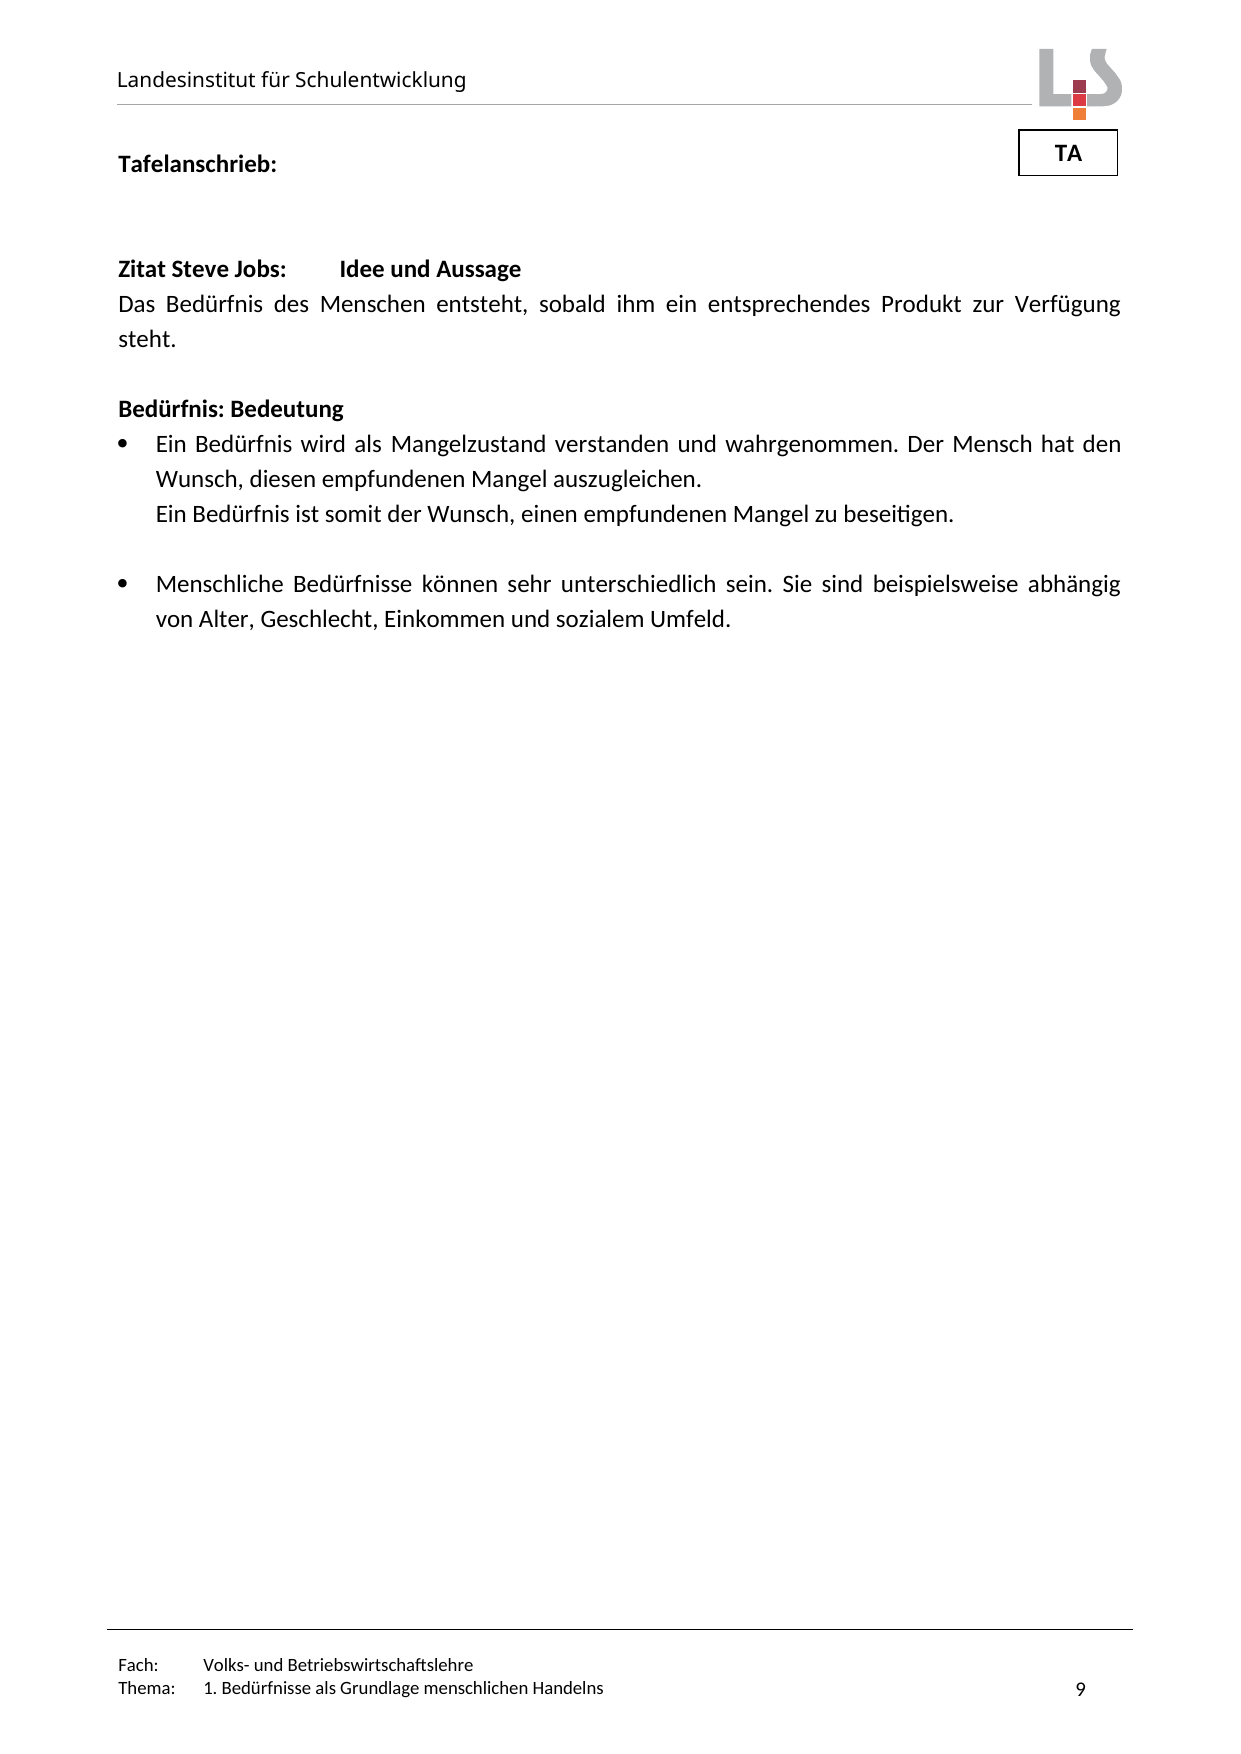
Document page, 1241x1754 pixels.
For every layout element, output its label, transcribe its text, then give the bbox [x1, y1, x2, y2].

text Zitat Steve Jobs: Idee und Aussage [118, 253, 1122, 283]
text Bedürfnis: Bedeutung [118, 393, 1122, 423]
list Menschliche Bedürfnisse können sehr unterschiedlich sein. Sie sind beispielsweise abhängig von Alter, Geschlecht, Einkommen und sozialem Umfeld. [118, 568, 1122, 633]
list Ein Bedürfnis wird als Mangelzustand verstanden und wahrgenommen. Der Mensch hat den Wunsch, diesen empfundenen Mangel auszugleichen. [118, 428, 1122, 493]
list Ein Bedürfnis ist somit der Wunsch, einen empfundenen Mangel zu beseitigen. [156, 498, 1122, 528]
text Das Bedürfnis des Menschen entsteht, sobald ihm ein entsprechendes Produkt zur Verfügung steht. [118, 288, 1122, 353]
text Tafelanschrieb: [118, 148, 1122, 178]
